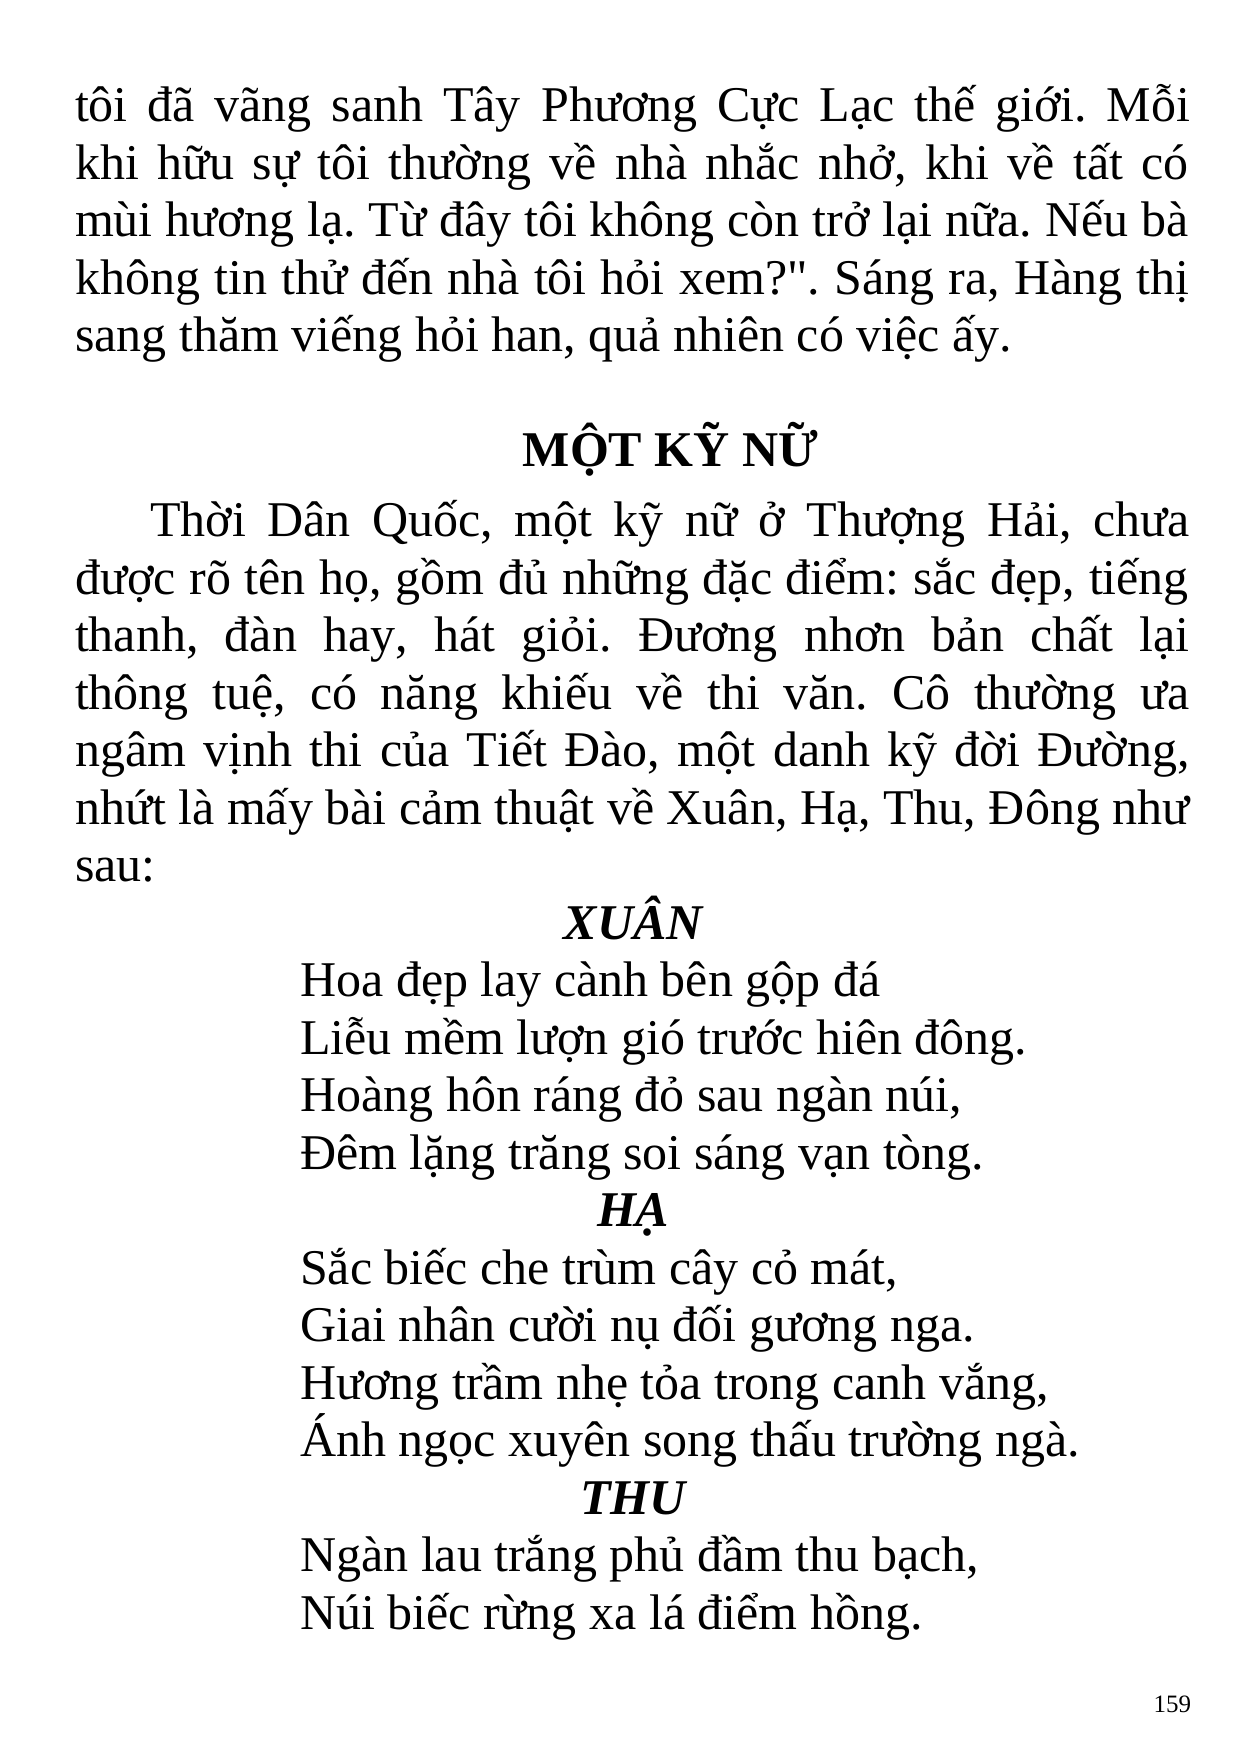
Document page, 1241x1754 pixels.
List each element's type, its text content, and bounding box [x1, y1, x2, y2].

text Ánh ngọc xuyên song thấu trường ngà. [75, 1410, 1191, 1467]
text THU [75, 1467, 1191, 1525]
text Núi biếc rừng xa lá điểm hồng. [75, 1582, 1191, 1640]
text Đêm lặng trăng soi sáng vạn tòng. [75, 1122, 1191, 1180]
text MỘT KỸ NỮ [75, 420, 1191, 477]
text Hoàng hôn ráng đỏ sau ngàn núi, [75, 1065, 1191, 1122]
text HẠ [75, 1180, 1191, 1237]
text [75, 75, 1191, 362]
text Giai nhân cười nụ đối gương nga. [75, 1295, 1191, 1352]
text Sắc biếc che trùm cây cỏ mát, [75, 1237, 1191, 1295]
text Ngàn lau trắng phủ đầm thu bạch, [75, 1525, 1191, 1582]
text Liễu mềm lượn gió trước hiên đông. [75, 1007, 1191, 1065]
text Hương trầm nhẹ tỏa trong canh vắng, [75, 1352, 1191, 1410]
text Hoa đẹp lay cành bên gộp đá [75, 950, 1191, 1007]
text Thời Dân Quốc, một kỹ nữ ở Thượng Hải, chưa được rõ tên họ, gồm đủ những đặc điểm: sắc đẹp, tiếng thanh, đàn hay, hát giỏi. Đương nhơn bản chất lại thông tuệ, có năng khiếu về thi văn. Cô thường ưa ngâm vịnh thi của Tiết Đào, một danh kỹ đời Đường, nhứt là mấy bài cảm thuật về Xuân, Hạ, Thu, Đông như sau: [75, 490, 1191, 892]
text XUÂN [75, 892, 1191, 950]
